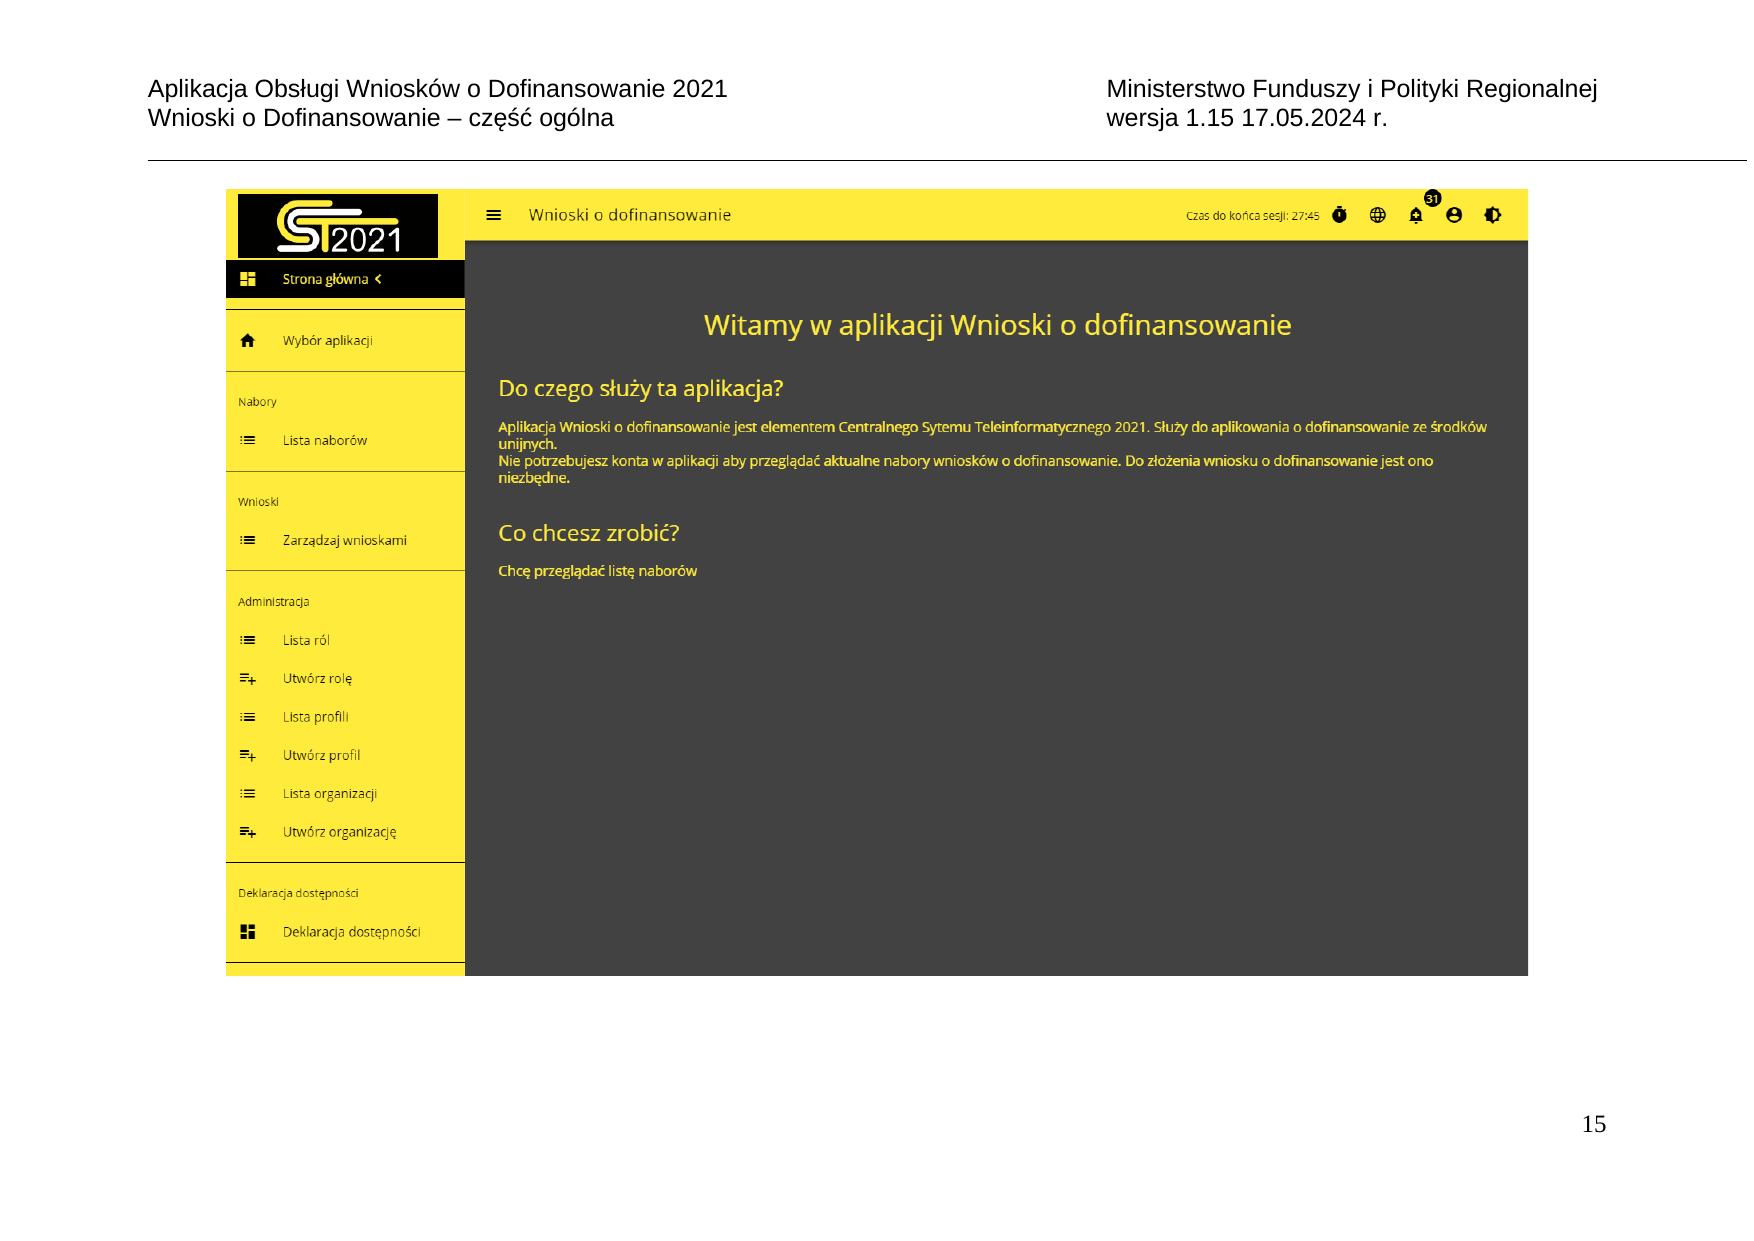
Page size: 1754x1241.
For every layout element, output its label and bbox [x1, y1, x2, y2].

picture [226, 189, 1529, 976]
